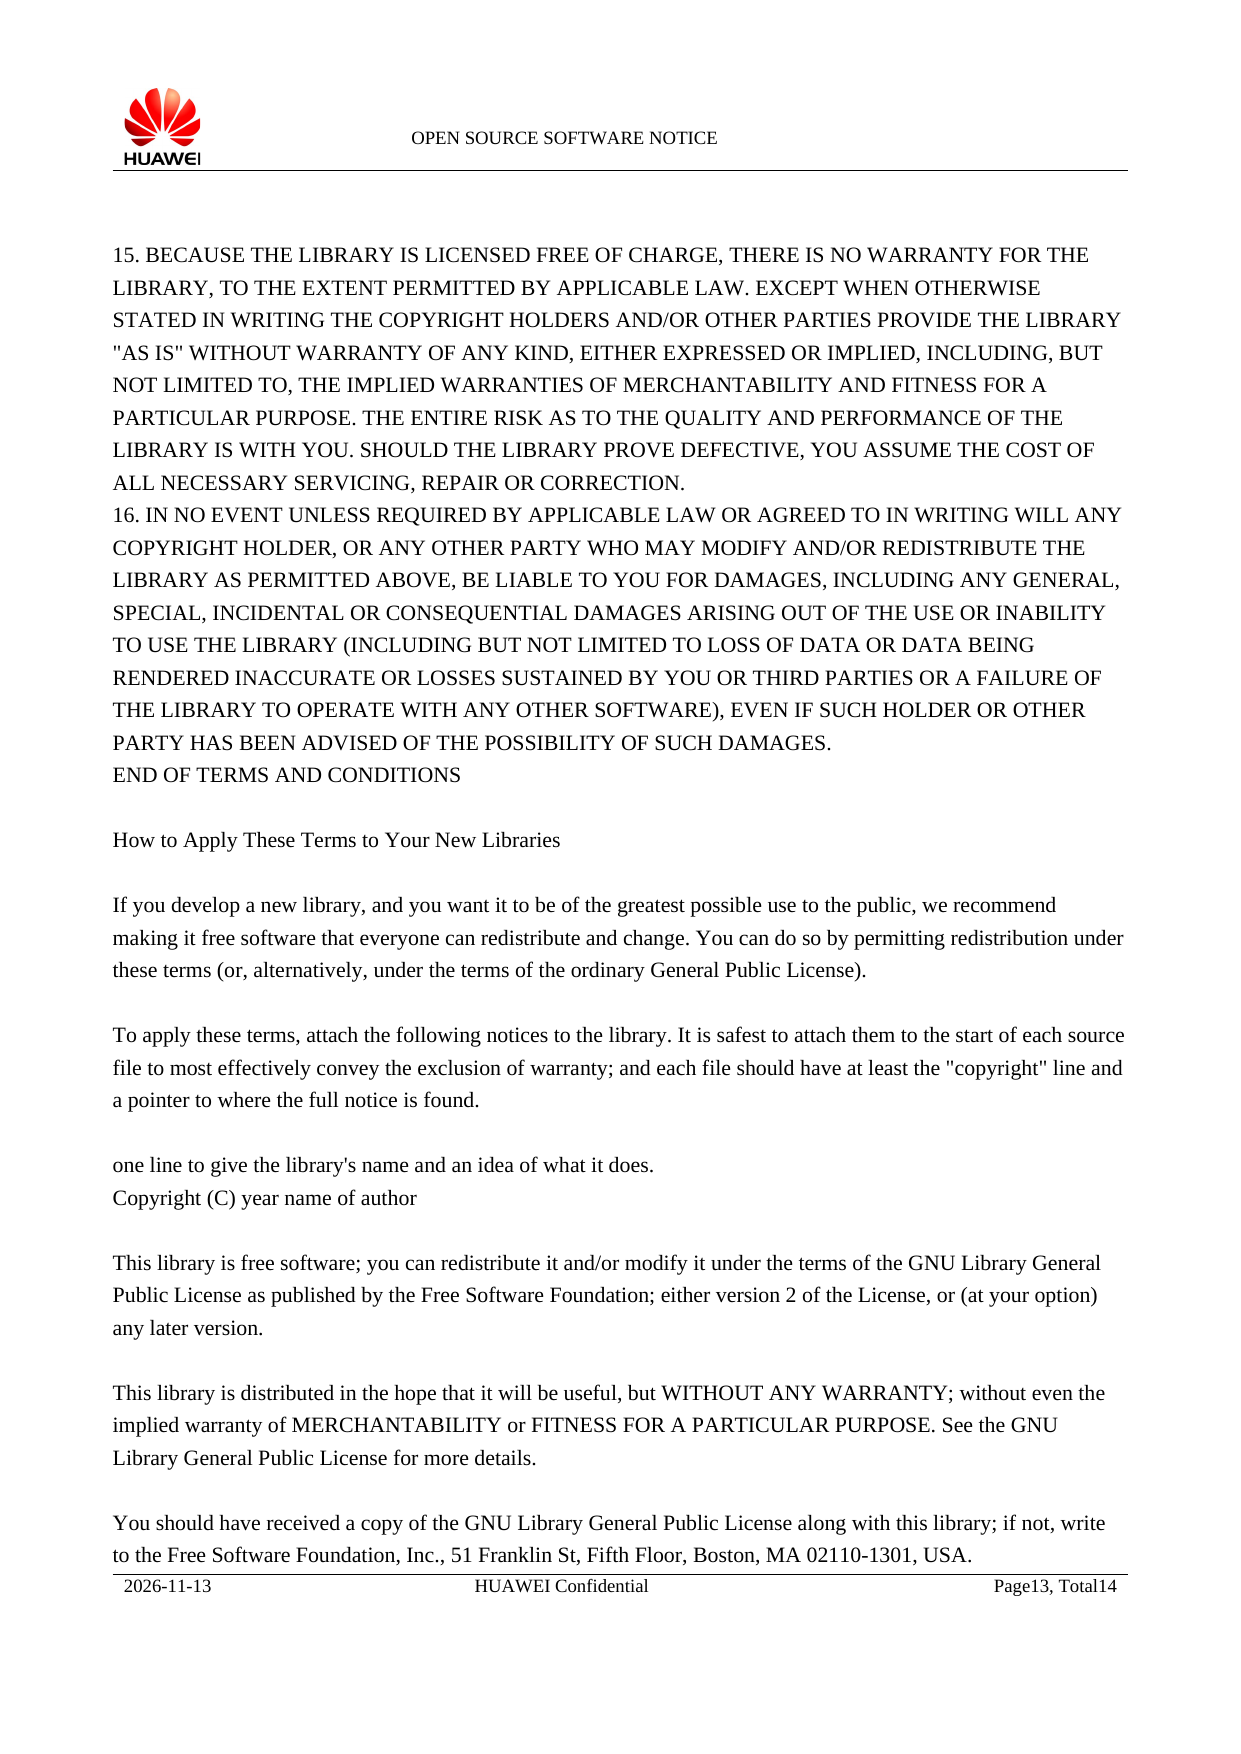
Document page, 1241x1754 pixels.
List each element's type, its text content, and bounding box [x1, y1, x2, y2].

picture [124, 88, 201, 165]
